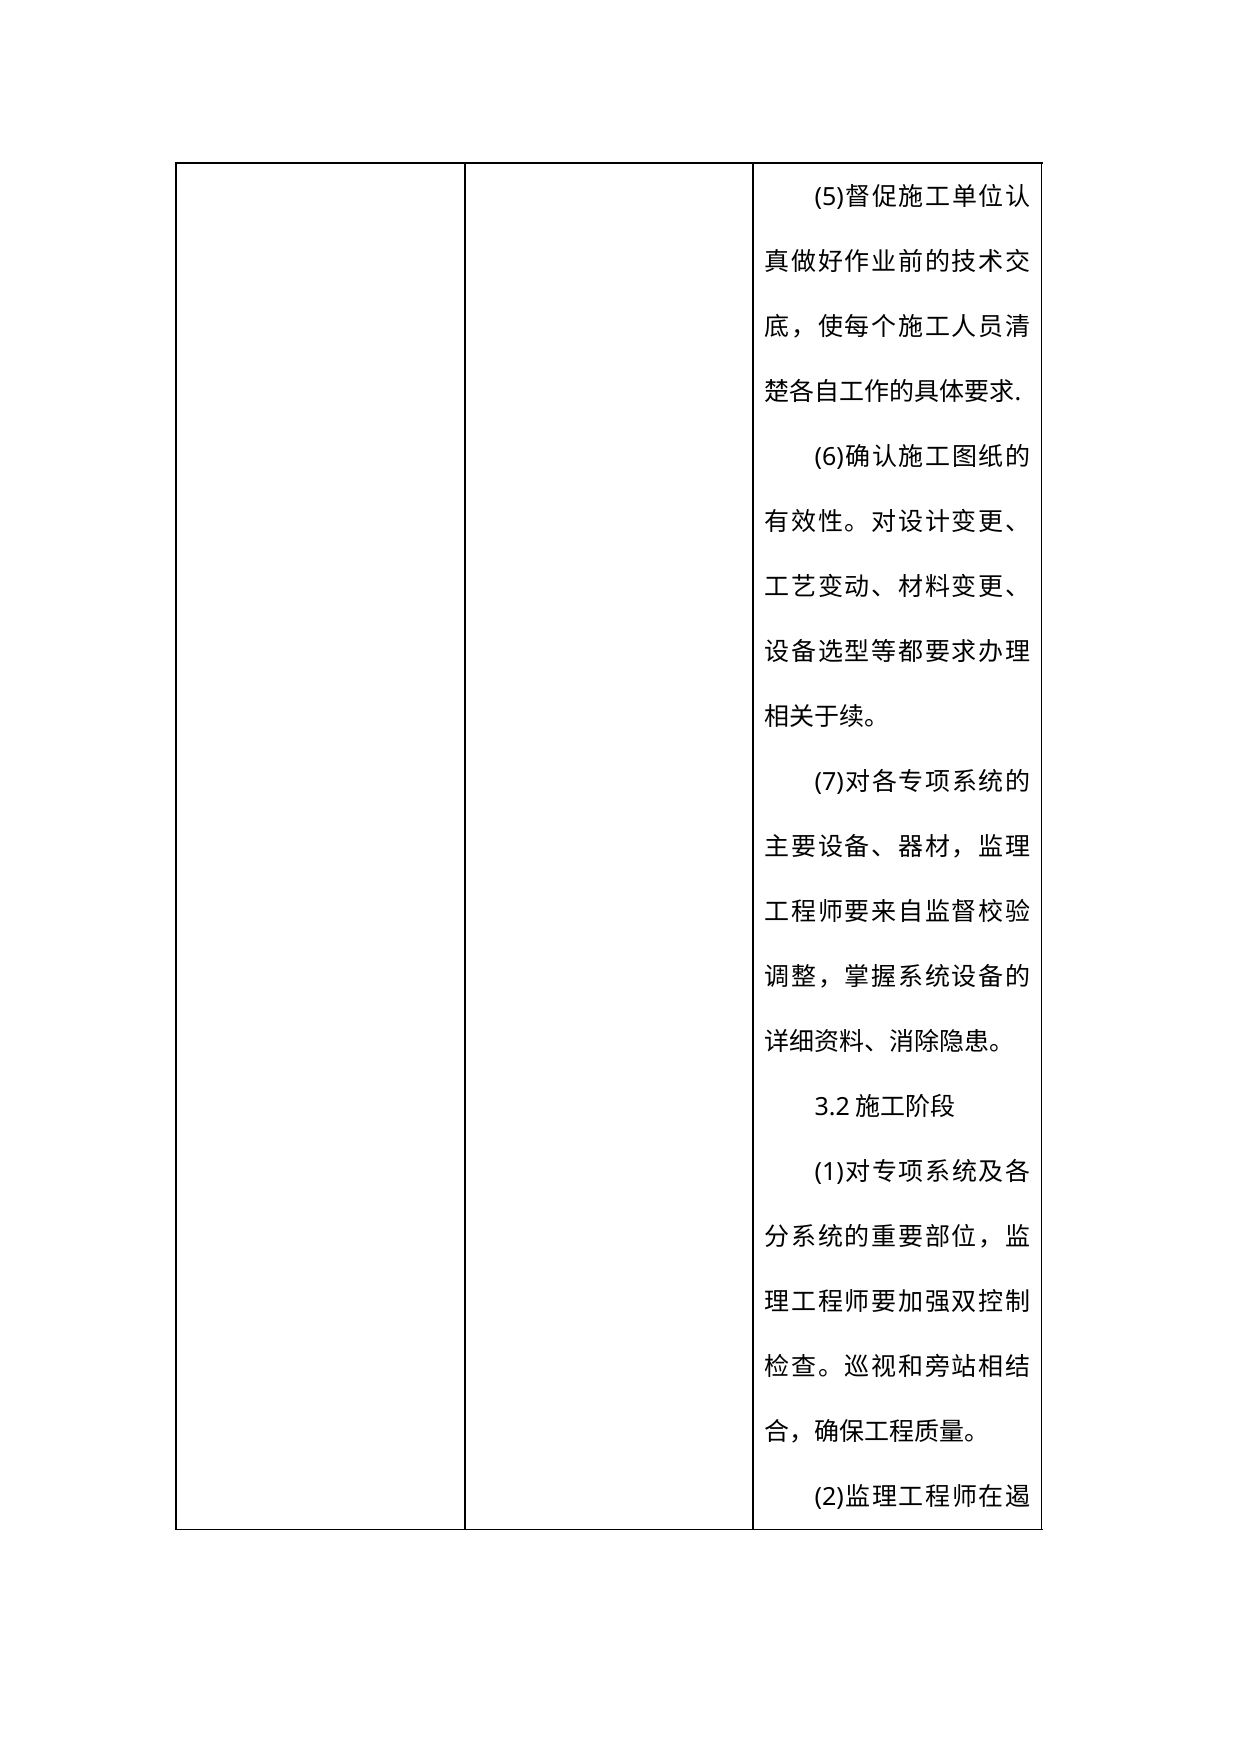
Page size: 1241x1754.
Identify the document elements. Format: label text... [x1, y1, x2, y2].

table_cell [754, 164, 1041, 1528]
table_cell 1 [177, 164, 464, 1528]
table_cell [466, 164, 752, 1528]
